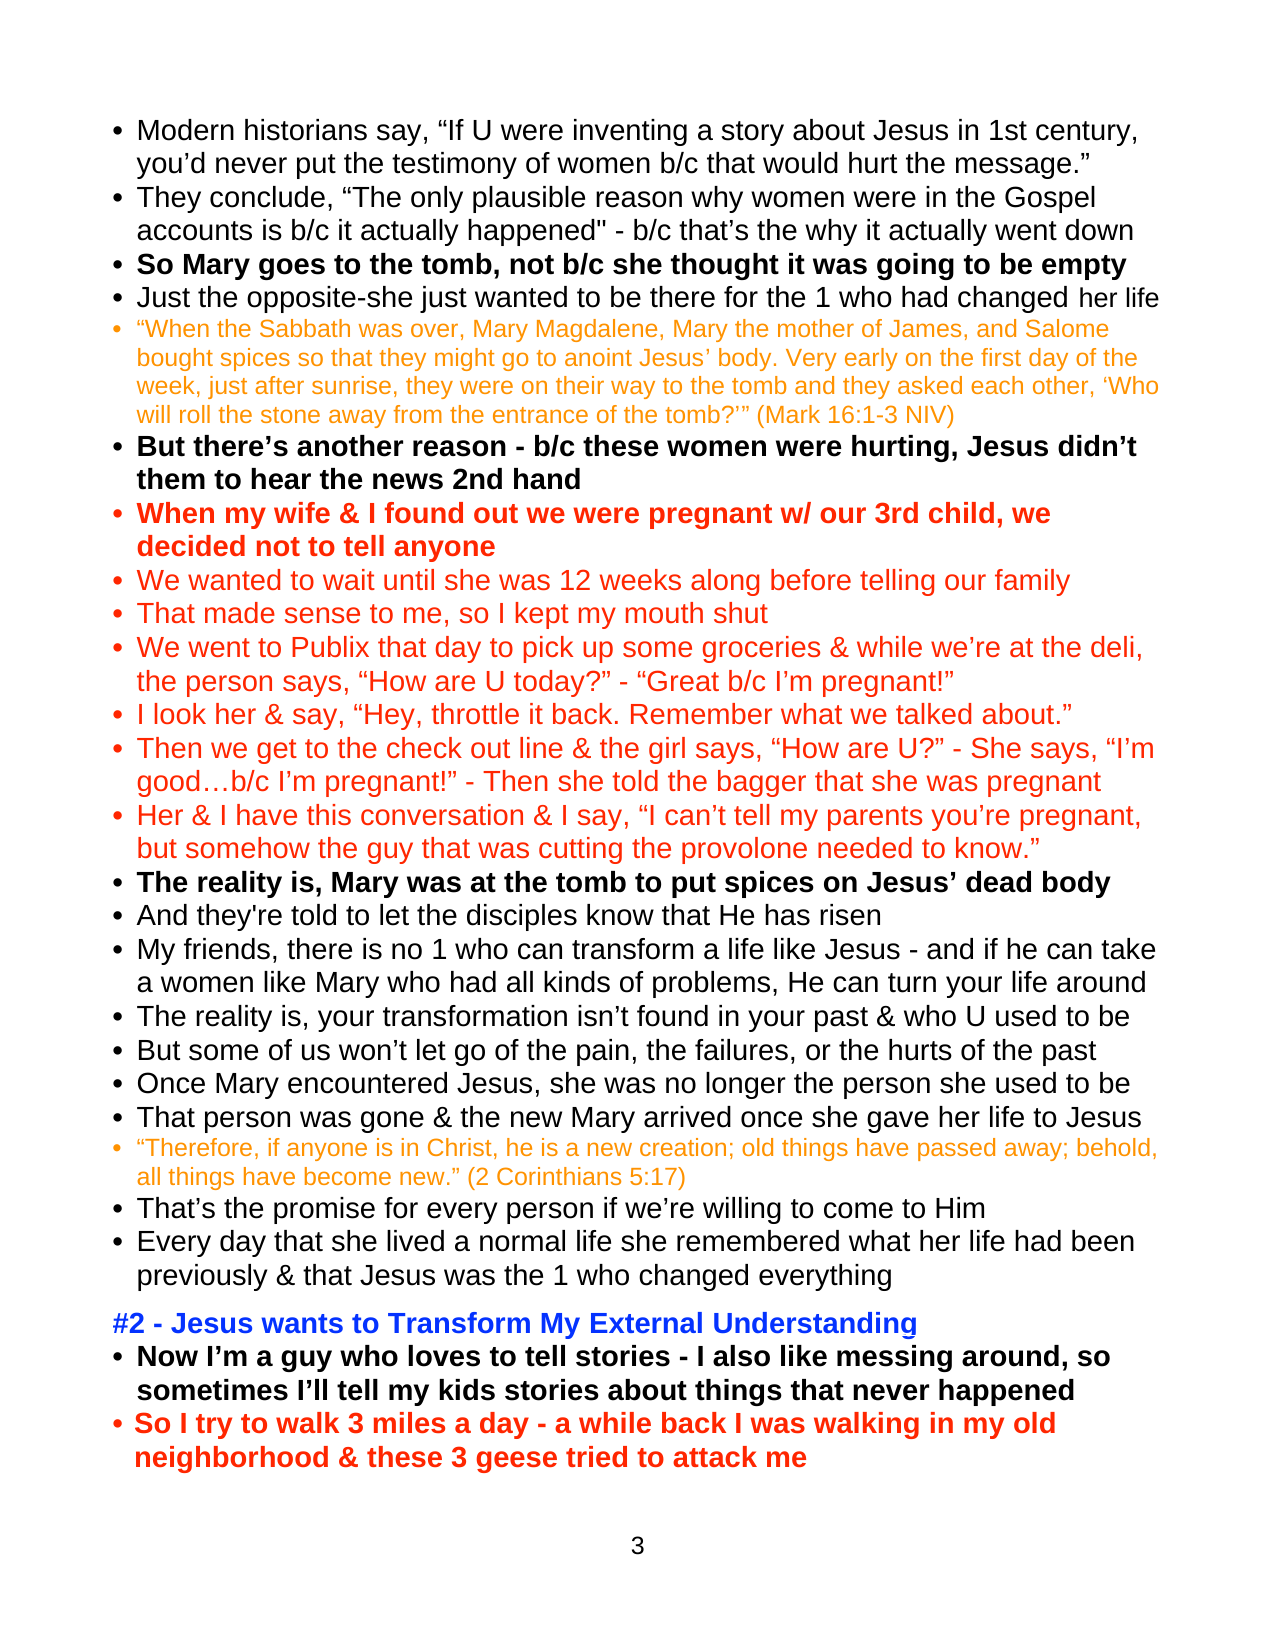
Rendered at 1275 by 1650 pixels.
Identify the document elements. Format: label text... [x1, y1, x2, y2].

list But there’s another reason - b/c these women were hurting, Jesus didn’t them to hear the news 2nd hand [112, 429, 1162, 496]
list Once Mary encountered Jesus, she was no longer the person she used to be [112, 1066, 1162, 1099]
list Now I’m a guy who loves to tell stories - I also like messing around, so sometimes I’ll tell my kids stories about things that never happened [112, 1339, 1162, 1406]
list That person was gone & the new Mary arrived once she gave her life to Jesus [112, 1099, 1162, 1133]
list Modern historians say, “If U were inventing a story about Jesus in 1st century, you’d never put the testimony of women b/c that would hurt the message.” [112, 112, 1162, 179]
list My friends, there is no 1 who can transform a life like Jesus - and if he can take a women like Mary who had all kinds of problems, He can turn your life around [112, 932, 1162, 999]
list When my wife & I found out we were pregnant w/ our 3rd child, we decided not to tell anyone [112, 496, 1162, 563]
list “When the Sabbath was over, Mary Magdalene, Mary the mother of James, and Salome bought spices so that they might go to anoint Jesus’ body. Very early on the first day of the week, just after sunrise, they were on their way to the tomb and they asked each other, ‘Who will roll the stone away from the entrance of the tomb?’” (Mark 16:1-3 NIV) [112, 314, 1162, 429]
text #2 - Jesus wants to Transform My External Understanding [112, 1306, 1162, 1339]
list Her & I have this conversation & I say, “I can’t tell my parents you’re pregnant, but somehow the guy that was cutting the provolone needed to know.” [112, 798, 1162, 865]
list The reality is, Mary was at the tomb to put spices on Jesus’ dead body [112, 865, 1162, 898]
list But some of us won’t let go of the pain, the failures, or the hurts of the past [112, 1032, 1162, 1066]
list I look her & say, “Hey, throttle it back. Remember what we talked about.” [112, 697, 1162, 731]
list The reality is, your transformation isn’t found in your past & who U used to be [112, 999, 1162, 1032]
list They conclude, “The only plausible reason why women were in the Gospel accounts is b/c it actually happened" - b/c that’s the why it actually went down [112, 179, 1162, 247]
list We went to Publix that day to pick up some groceries & while we’re at the deli, the person says, “How are U today?” - “Great b/c I’m pregnant!” [112, 630, 1162, 697]
list So Mary goes to the tomb, not b/c she thought it was going to be empty [112, 247, 1162, 280]
list That’s the promise for every person if we’re willing to come to Him [112, 1191, 1162, 1224]
list “Therefore, if anyone is in Christ, he is a new creation; old things have passed away; behold, all things have become new.” (2 Corinthians 5:17) [112, 1133, 1162, 1191]
list We wanted to wait until she was 12 weeks along before telling our family [112, 563, 1162, 596]
list And they're told to let the disciples know that He has risen [112, 898, 1162, 932]
list Every day that she lived a normal life she remembered what her life had been previously & that Jesus was the 1 who changed everything [112, 1224, 1162, 1291]
list So I try to walk 3 miles a day - a while back I was walking in my old neighborhood & these 3 geese tried to attack me [112, 1406, 1162, 1473]
list Just the opposite-she just wanted to be there for the 1 who had changed her life [112, 280, 1162, 314]
list That made sense to me, so I kept my mouth shut [112, 596, 1162, 630]
list Then we get to the check out line & the girl says, “How are U?” - She says, “I’m good…b/c I’m pregnant!” - Then she told the bagger that she was pregnant [112, 731, 1162, 798]
